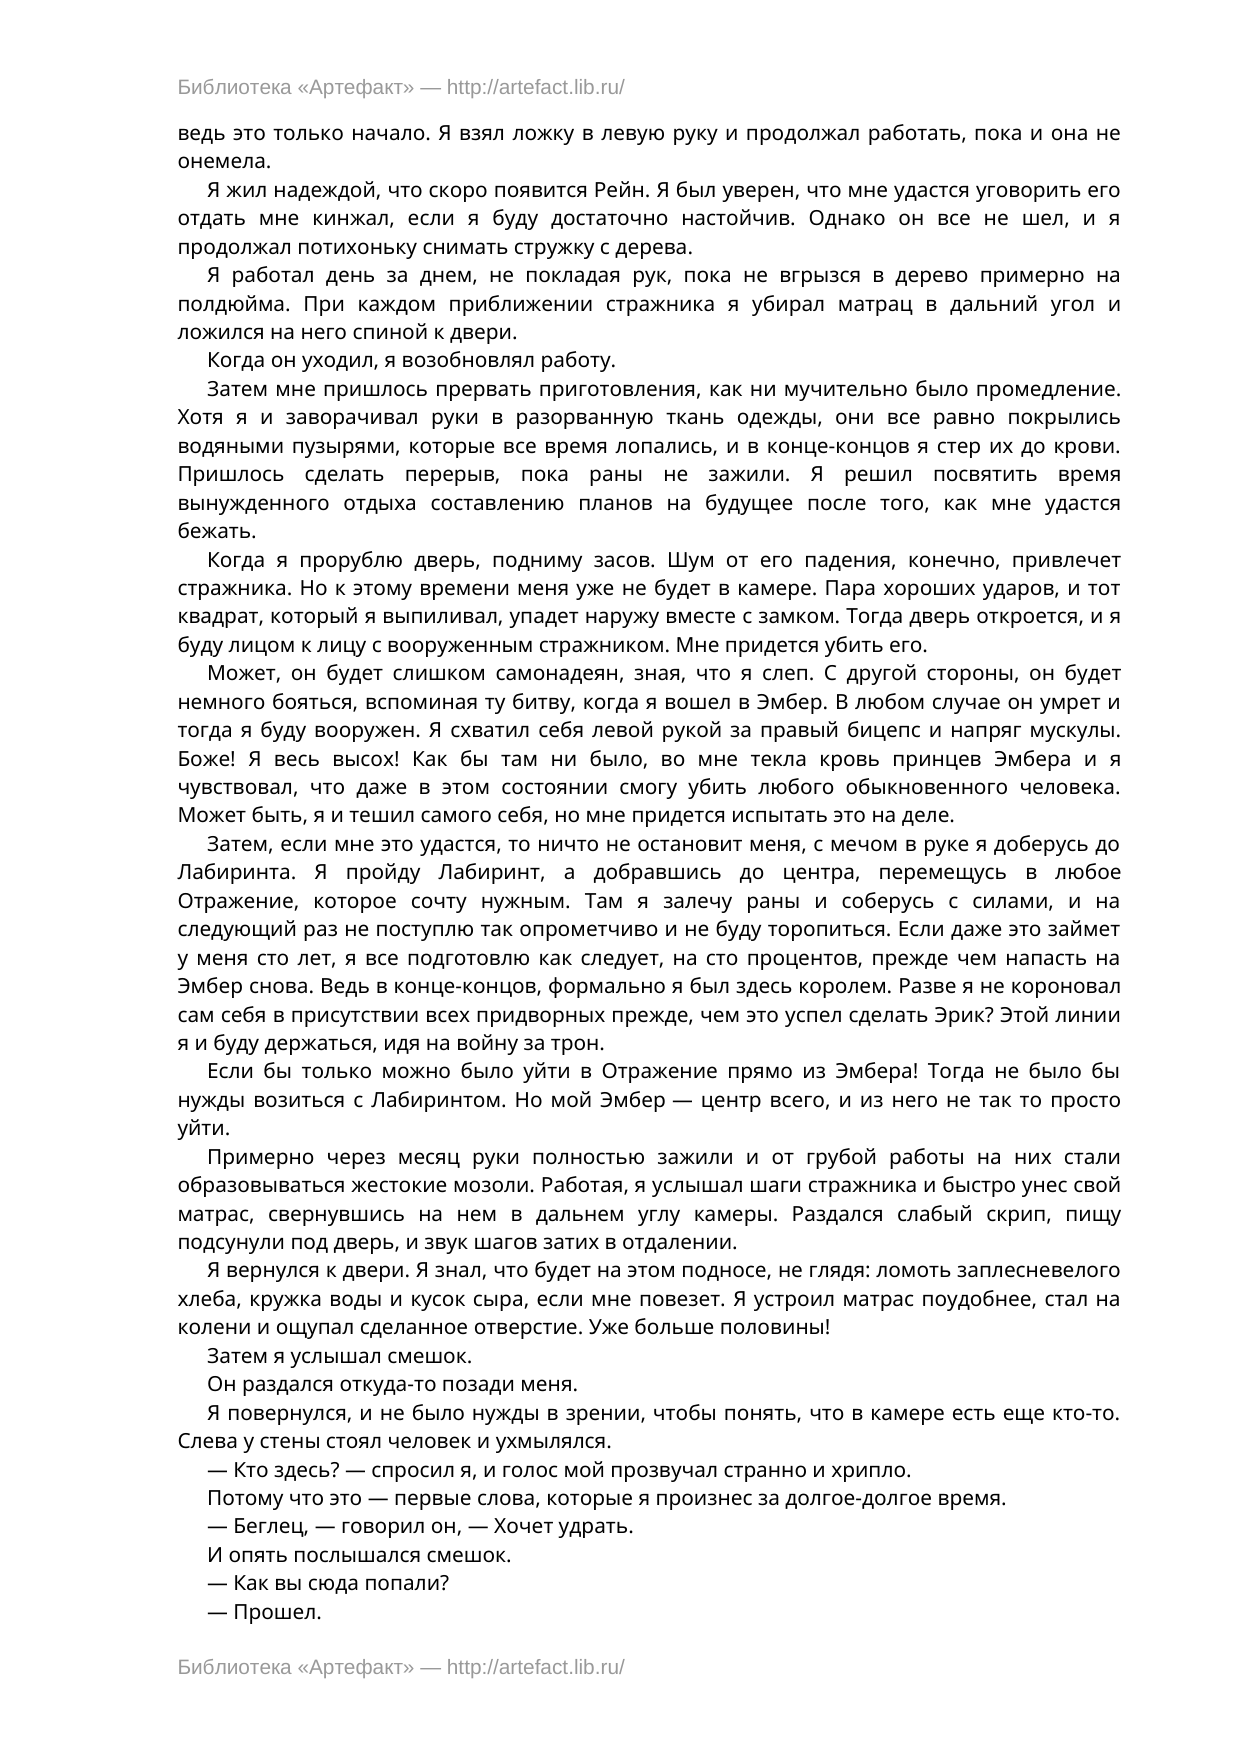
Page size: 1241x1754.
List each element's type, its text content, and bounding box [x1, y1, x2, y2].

text Примерно через месяц руки полностью зажили и от грубой работы на них стали образовываться жестокие мозоли. Работая, я услышал шаги стражника и быстро унес свой матрас, свернувшись на нем в дальнем углу камеры. Раздался слабый скрип, пищу подсунули под дверь, и звук шагов затих в отдалении. [177, 1142, 1122, 1256]
text Когда он уходил, я возобновлял работу. [177, 346, 1122, 374]
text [177, 118, 1122, 175]
text Он раздался откуда-то позади меня. [177, 1369, 1122, 1398]
text Затем мне пришлось прервать приготовления, как ни мучительно было промедление. Хотя я и заворачивал руки в разорванную ткань одежды, они все равно покрылись водяными пузырями, которые все время лопались, и в конце-концов я стер их до крови. Пришлось сделать перерыв, пока раны не зажили. Я решил посвятить время вынужденного отдыха составлению планов на будущее после того, как мне удастся бежать. [177, 374, 1122, 545]
text — Кто здесь? — спросил я, и голос мой прозвучал странно и хрипло. [177, 1455, 1122, 1483]
text — Беглец, — говорил он, — Хочет удрать. [177, 1512, 1122, 1540]
text — Как вы сюда попали? [177, 1568, 1122, 1597]
text Я жил надеждой, что скоро появится Рейн. Я был уверен, что мне удастся уговорить его отдать мне кинжал, если я буду достаточно настойчив. Однако он все не шел, и я продолжал потихоньку снимать стружку с дерева. [177, 175, 1122, 260]
text Когда я прорублю дверь, подниму засов. Шум от его падения, конечно, привлечет стражника. Но к этому времени меня уже не будет в камере. Пара хороших ударов, и тот квадрат, который я выпиливал, упадет наружу вместе с замком. Тогда дверь откроется, и я буду лицом к лицу с вооруженным стражником. Мне придется убить его. [177, 545, 1122, 658]
text Я работал день за днем, не покладая рук, пока не вгрызся в дерево примерно на полдюйма. При каждом приближении стражника я убирал матрац в дальний угол и ложился на него спиной к двери. [177, 260, 1122, 346]
text Потому что это — первые слова, которые я произнес за долгое-долгое время. [177, 1483, 1122, 1512]
text Я вернулся к двери. Я знал, что будет на этом подносе, не глядя: ломоть заплесневелого хлеба, кружка воды и кусок сыра, если мне повезет. Я устроил матрас поудобнее, стал на колени и ощупал сделанное отверстие. Уже больше половины! [177, 1256, 1122, 1341]
text Затем я услышал смешок. [177, 1341, 1122, 1369]
text Если бы только можно было уйти в Отражение прямо из Эмбера! Тогда не было бы нужды возиться с Лабиринтом. Но мой Эмбер — центр всего, и из него не так то просто уйти. [177, 1057, 1122, 1142]
text Я повернулся, и не было нужды в зрении, чтобы понять, что в камере есть еще кто-то. Слева у стены стоял человек и ухмылялся. [177, 1398, 1122, 1455]
text И опять послышался смешок. [177, 1540, 1122, 1568]
text Может, он будет слишком самонадеян, зная, что я слеп. С другой стороны, он будет немного бояться, вспоминая ту битву, когда я вошел в Эмбер. В любом случае он умрет и тогда я буду вооружен. Я схватил себя левой рукой за правый бицепс и напряг мускулы. Боже! Я весь высох! Как бы там ни было, во мне текла кровь принцев Эмбера и я чувствовал, что даже в этом состоянии смогу убить любого обыкновенного человека. Может быть, я и тешил самого себя, но мне придется испытать это на деле. [177, 658, 1122, 829]
text Затем, если мне это удастся, то ничто не остановит меня, с мечом в руке я доберусь до Лабиринта. Я пройду Лабиринт, а добравшись до центра, перемещусь в любое Отражение, которое сочту нужным. Там я залечу раны и соберусь с силами, и на следующий раз не поступлю так опрометчиво и не буду торопиться. Если даже это займет у меня сто лет, я все подготовлю как следует, на сто процентов, прежде чем напасть на Эмбер снова. Ведь в конце-концов, формально я был здесь королем. Разве я не короновал сам себя в присутствии всех придворных прежде, чем это успел сделать Эрик? Этой линии я и буду держаться, идя на войну за трон. [177, 829, 1122, 1057]
text — Прошел. [177, 1597, 1122, 1625]
